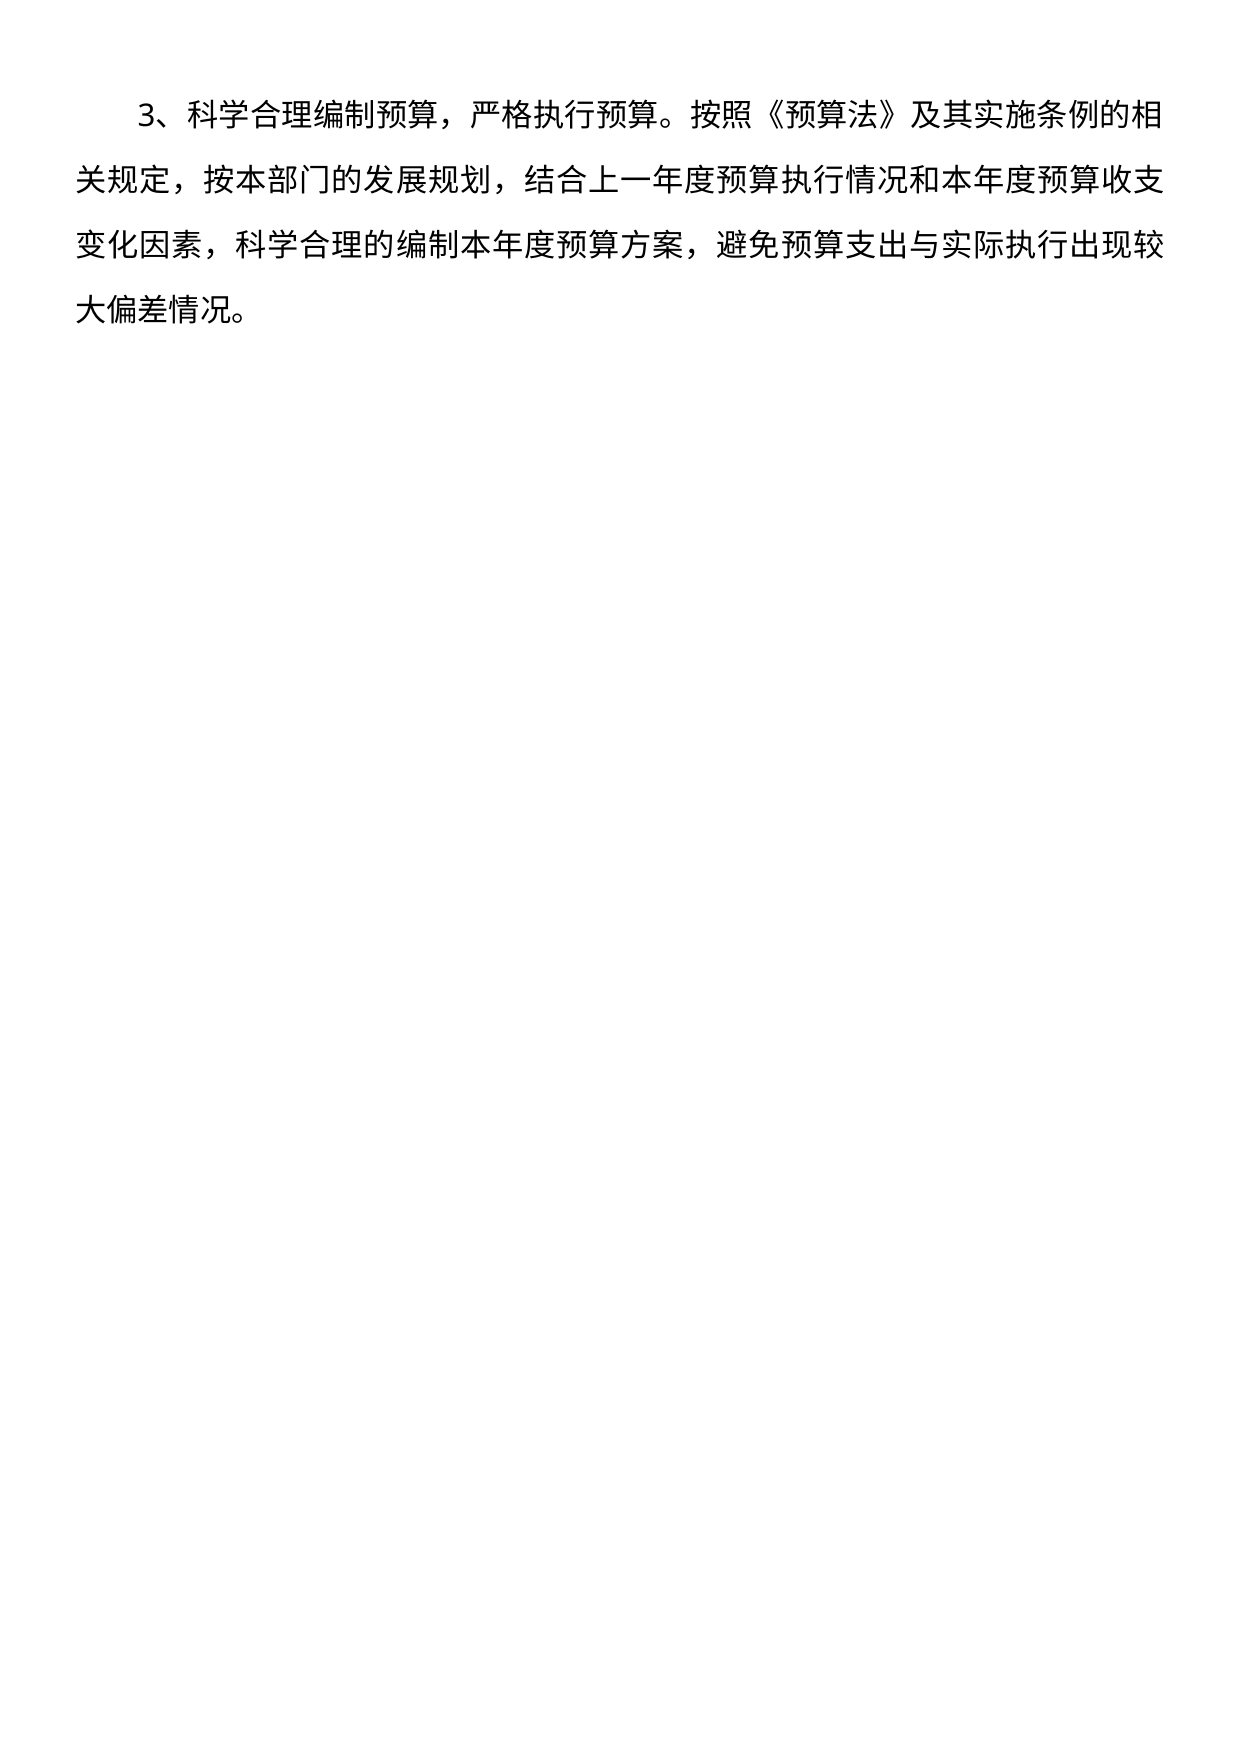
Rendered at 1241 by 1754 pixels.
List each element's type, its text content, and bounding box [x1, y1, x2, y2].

text 3、科学合理编制预算，严格执行预算。按照《预算法》及其实施条例的相关规定，按本部门的发展规划，结合上一年度预算执行情况和本年度预算收支变化因素，科学合理的编制本年度预算方案，避免预算支出与实际执行出现较大偏差情况。 [75, 81, 1165, 341]
